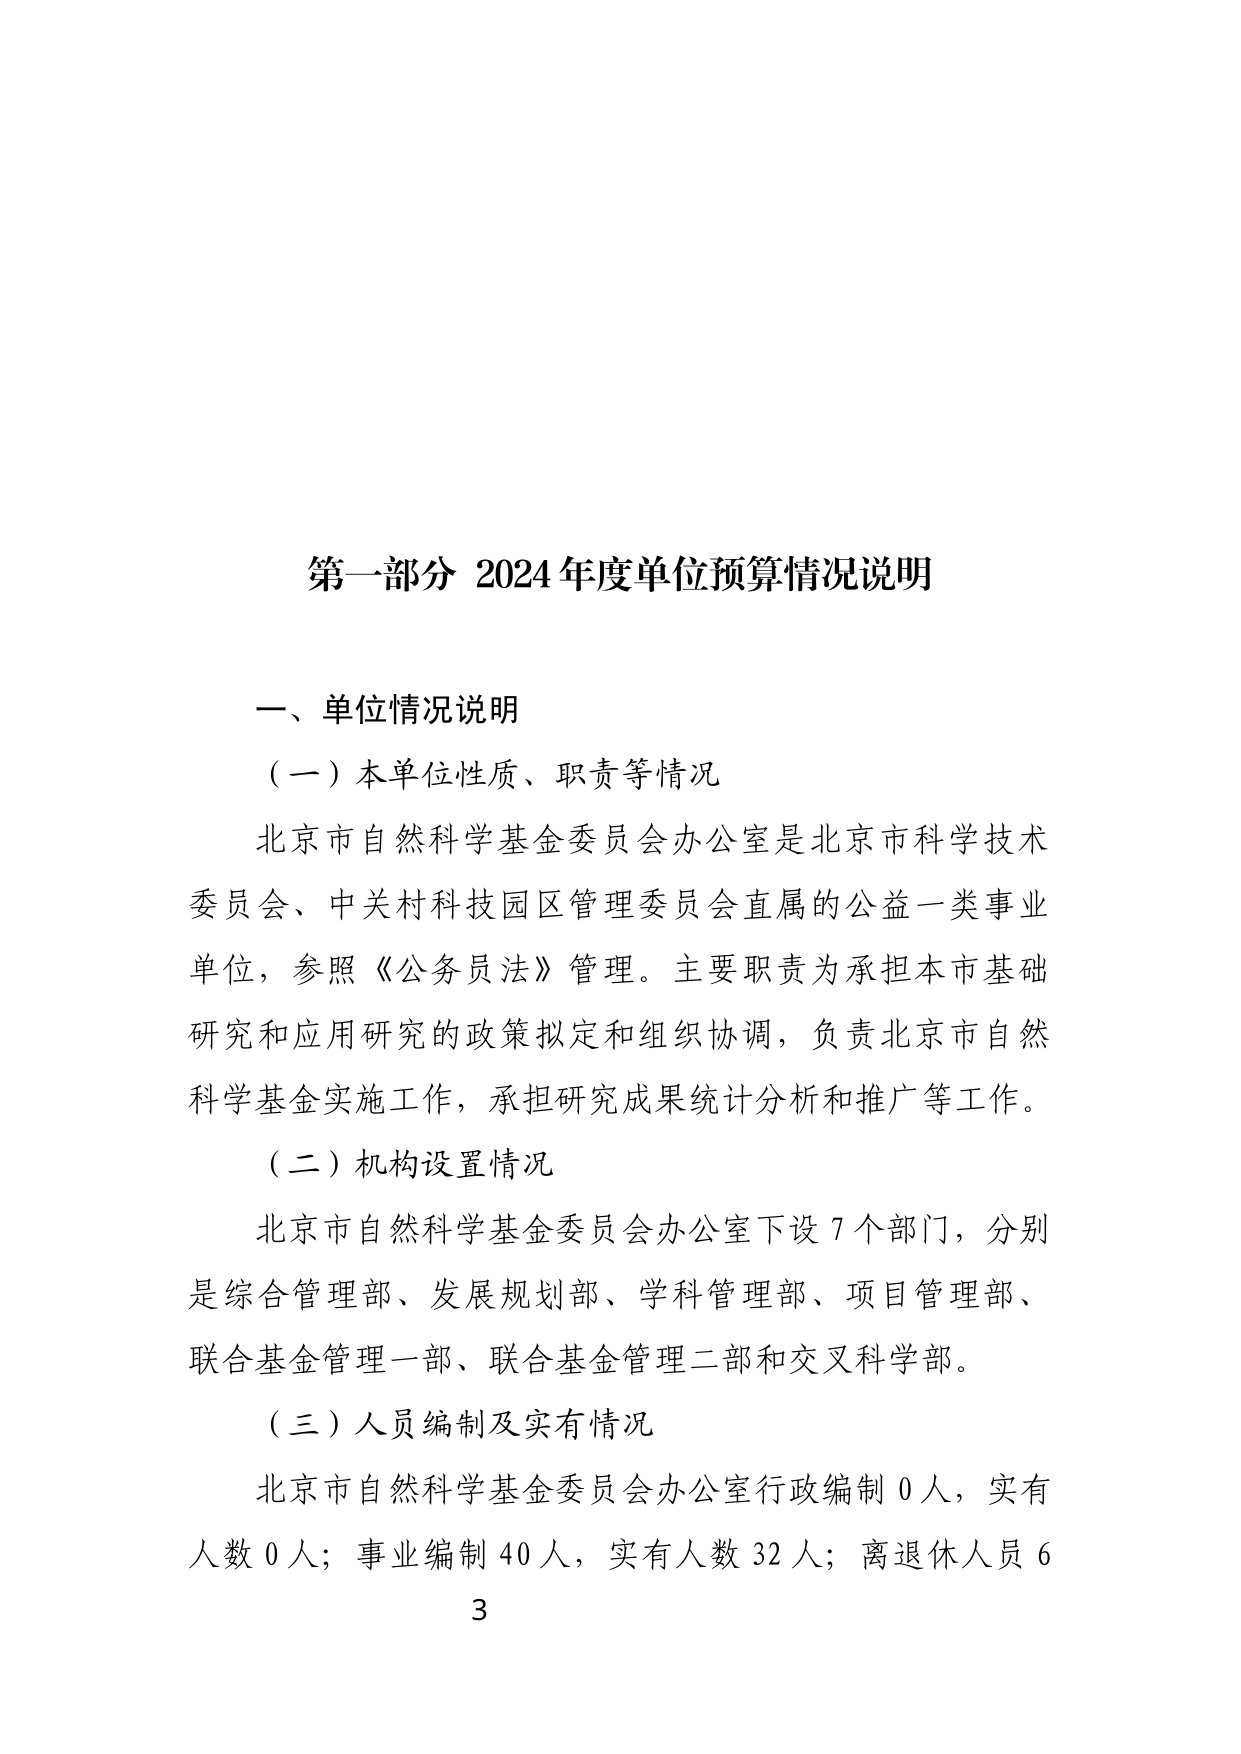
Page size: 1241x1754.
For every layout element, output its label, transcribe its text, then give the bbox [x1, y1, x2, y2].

text 第一部分 2024年度单位预算情况说明 [187, 545, 1053, 610]
text （一）本单位性质、职责等情况 [187, 740, 1053, 805]
text （二）机构设置情况 [187, 1130, 1053, 1195]
subtitle 北京市自然科学基金委员会办公室下设7个部门，分别是综合管理部、发展规划部、学科管理部、项目管理部、联合基金管理一部、联合基金管理二部和交叉科学部。 [187, 1195, 1053, 1390]
text （三）人员编制及实有情况 [187, 1390, 1053, 1455]
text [187, 1455, 1053, 1585]
text 一、单位情况说明 [187, 675, 1053, 740]
text 北京市自然科学基金委员会办公室是北京市科学技术委员会、中关村科技园区管理委员会直属的公益一类事业单位，参照《公务员法》管理。主要职责为承担本市基础研究和应用研究的政策拟定和组织协调，负责北京市自然科学基金实施工作，承担研究成果统计分析和推广等工作。 [187, 805, 1053, 1130]
